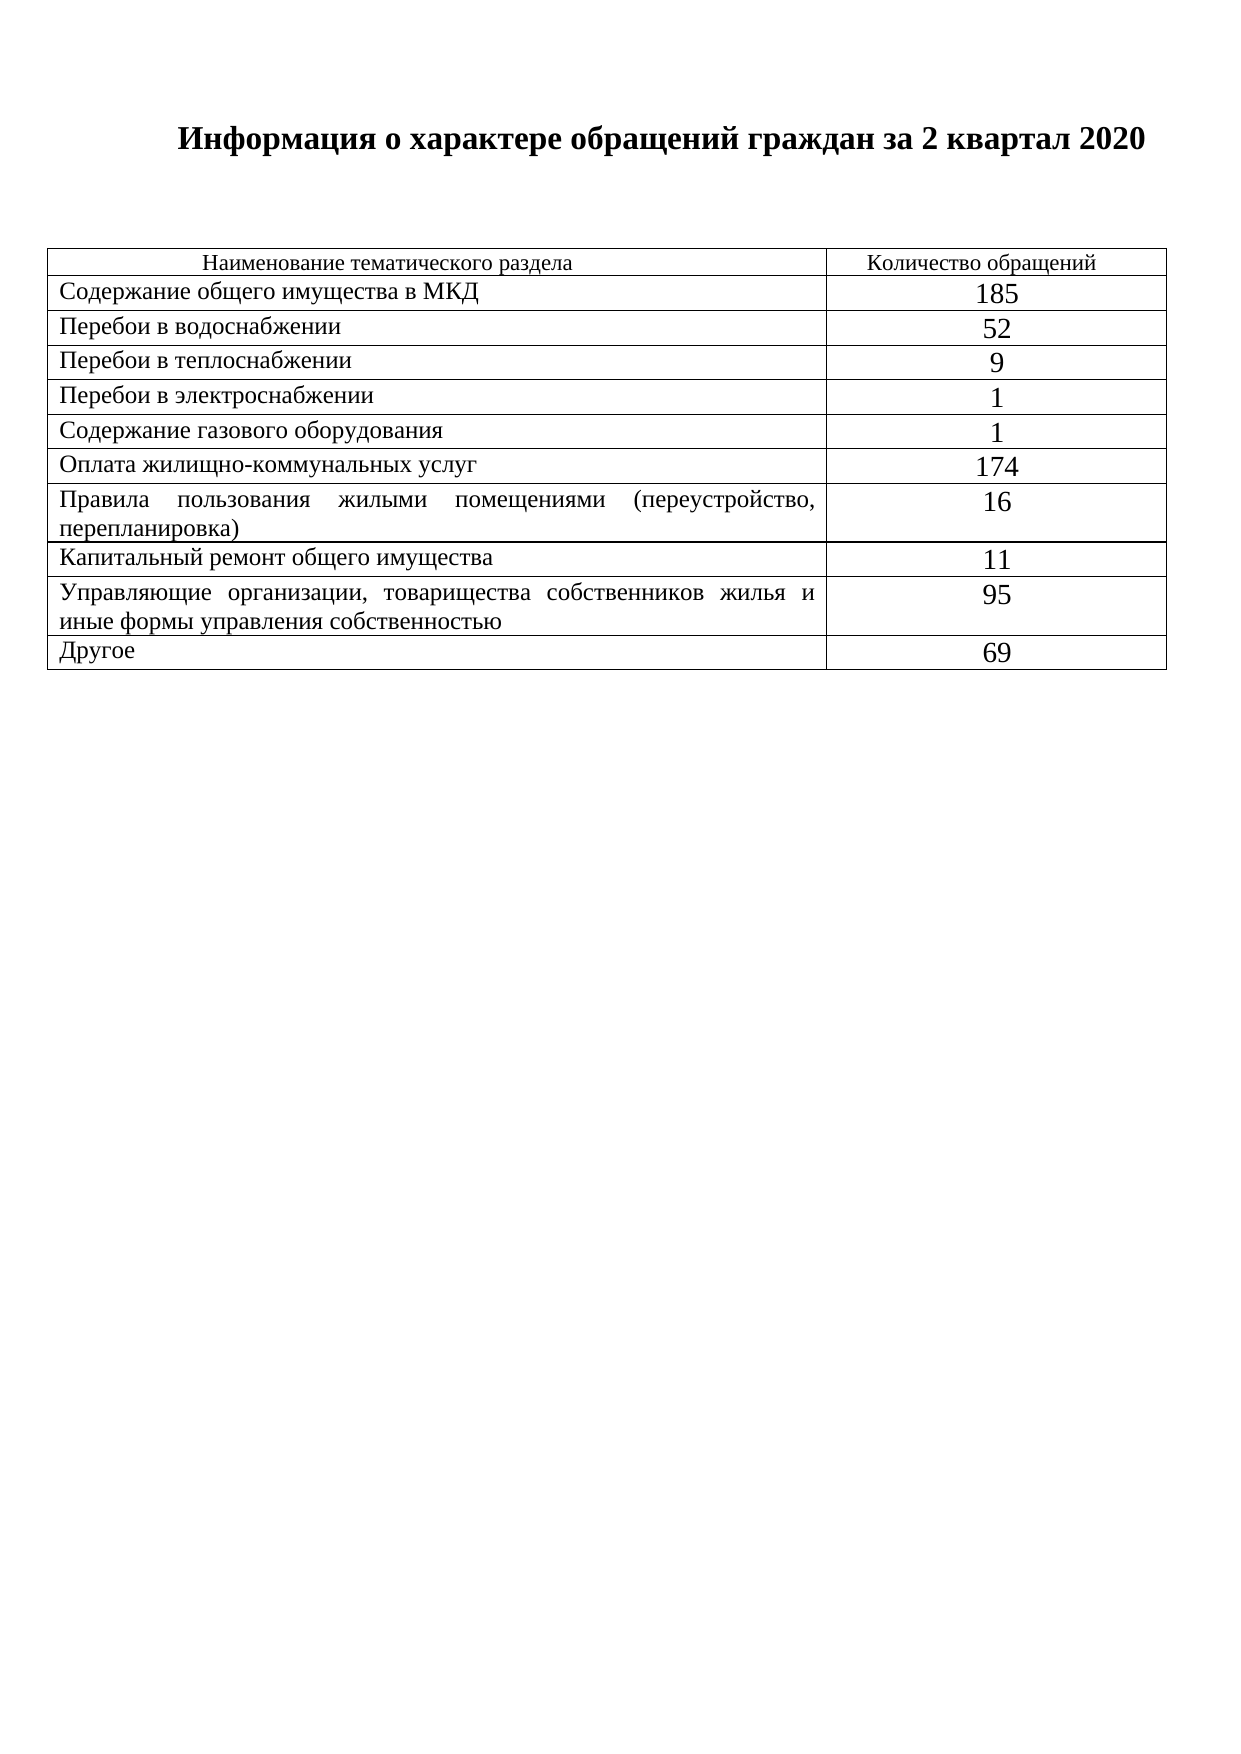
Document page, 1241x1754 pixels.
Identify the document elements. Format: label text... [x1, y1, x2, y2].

table_cell 16 [827, 484, 1166, 541]
table_cell 9 [827, 346, 1166, 379]
table_cell Оплата жилищно-коммунальных услуг [48, 449, 826, 483]
table_cell Перебои в водоснабжении [48, 311, 826, 344]
table_header Наименование тематического раздела [48, 249, 826, 275]
table_cell 11 [827, 543, 1166, 576]
text Информация о характере обращений граждан за 2 квартал 2020 [177, 118, 1152, 156]
table_cell Другое [48, 636, 826, 669]
table_cell Содержание общего имущества в МКД [48, 276, 826, 310]
table_cell Капитальный ремонт общего имущества [48, 543, 826, 576]
table_cell Перебои в электроснабжении [48, 380, 826, 414]
table_cell 69 [827, 636, 1166, 669]
table_cell Перебои в теплоснабжении [48, 346, 826, 379]
table_cell 174 [827, 449, 1166, 483]
table_cell 52 [827, 311, 1166, 344]
table_cell Правила пользования жилыми помещениями (переустройство, перепланировка) [48, 484, 826, 541]
table_cell Управляющие организации, товарищества собственников жилья и иные формы управления собственностью [48, 577, 826, 634]
table_cell 1 [827, 415, 1166, 448]
table_cell 95 [827, 577, 1166, 634]
table_cell 1 [827, 380, 1166, 414]
table_header Количество обращений [827, 249, 1166, 275]
table_cell 185 [827, 276, 1166, 310]
table_cell Содержание газового оборудования [48, 415, 826, 448]
